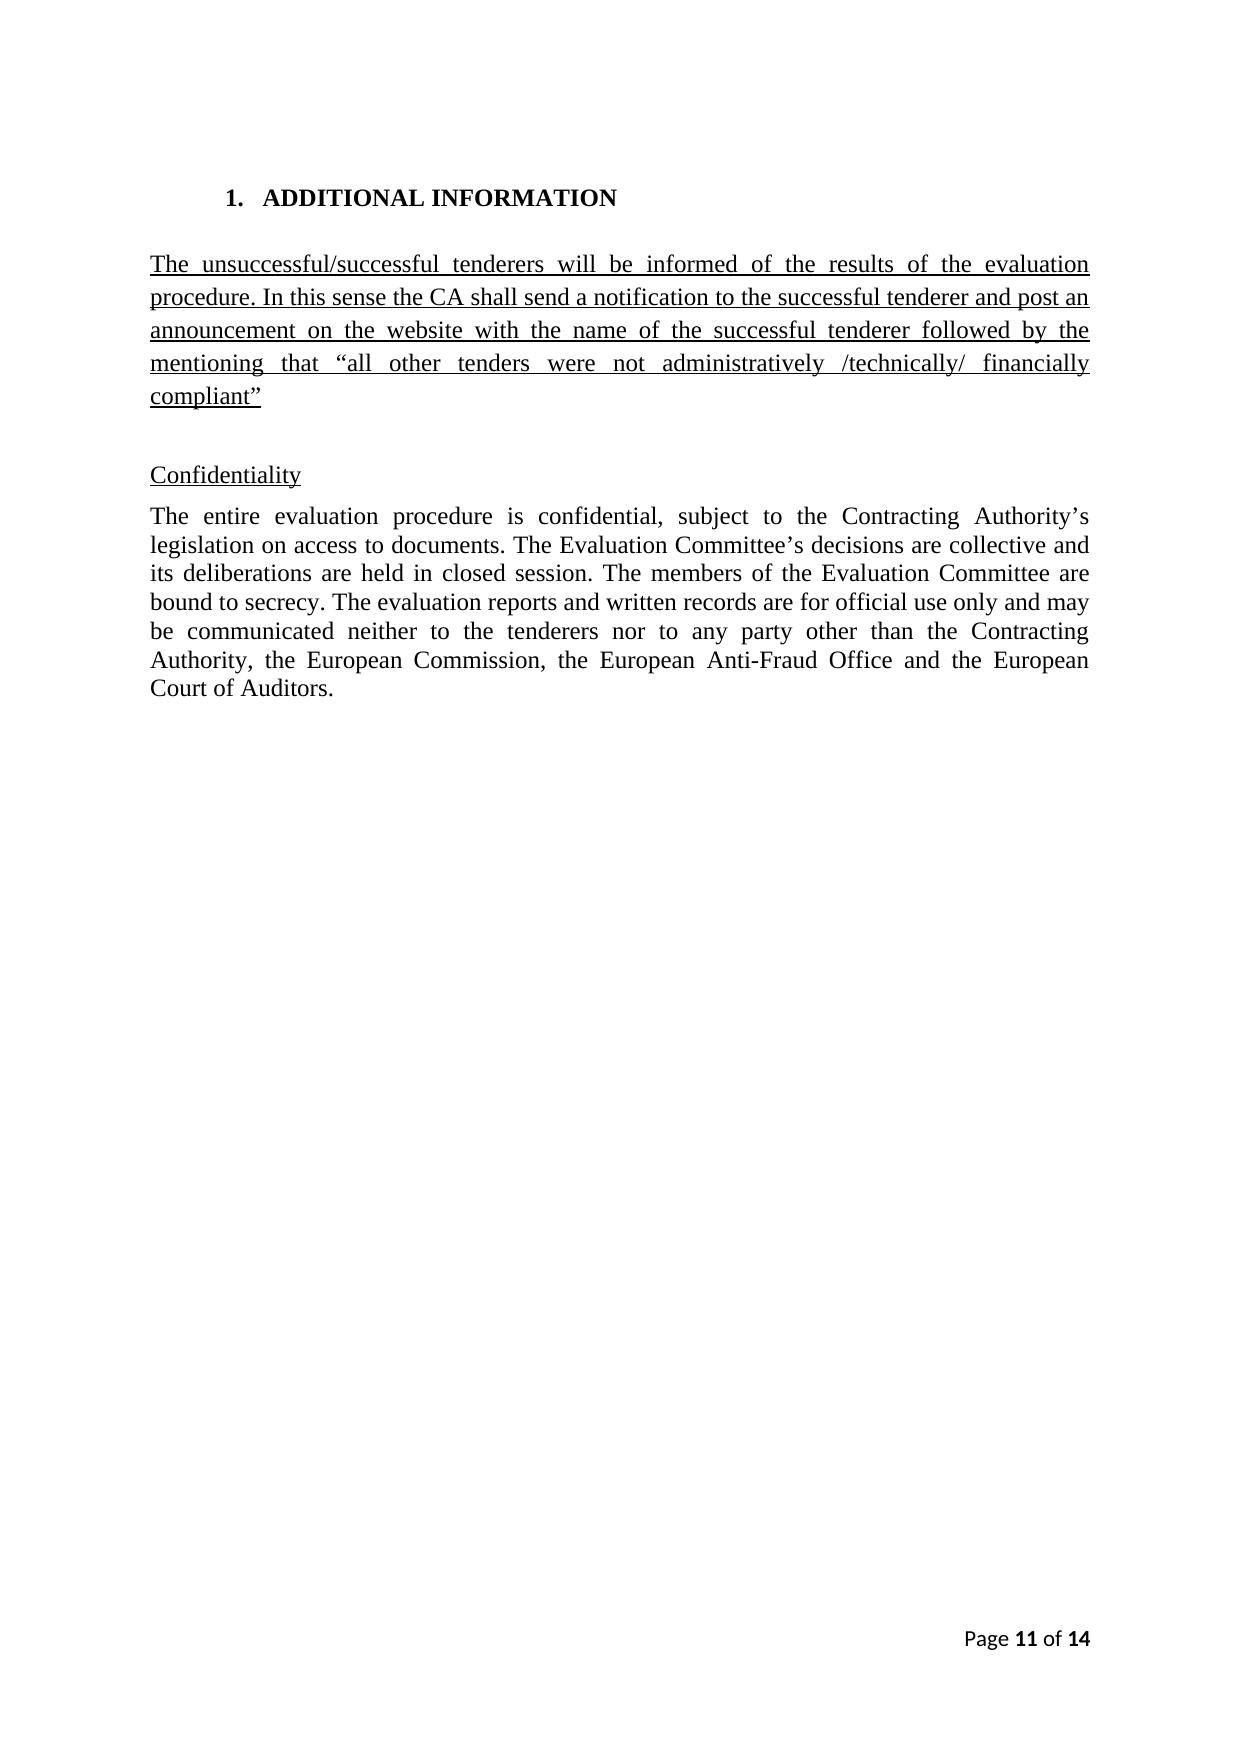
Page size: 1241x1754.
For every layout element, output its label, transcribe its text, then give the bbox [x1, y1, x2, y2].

text Confidentiality [150, 460, 1090, 488]
list ADDITIONAL INFORMATION [225, 183, 1090, 212]
text The unsuccessful/successful tenderers will be informed of the results of the evaluation procedure. In this sense the CA shall send a notification to the successful tenderer and post an announcement on the website with the name of the successful tenderer followed by the mentioning that “all other tenders were not administratively /technically/ financially compliant” [150, 308, 1090, 340]
text The unsuccessful/successful tenderers will be informed of the results of the evaluation procedure. In this sense the CA shall send a notification to the successful tenderer and post an announcement on the website with the name of the successful tenderer followed by the mentioning that “all other tenders were not administratively /technically/ financially compliant” [150, 374, 1090, 410]
text The unsuccessful/successful tenderers will be informed of the results of the evaluation procedure. In this sense the CA shall send a notification to the successful tenderer and post an announcement on the website with the name of the successful tenderer followed by the mentioning that “all other tenders were not administratively /technically/ financially compliant” [150, 342, 1090, 373]
text The entire evaluation procedure is confidential, subject to the Contracting Authority’s legislation on access to documents. The Evaluation Committee’s decisions are collective and its deliberations are held in closed session. The members of the Evaluation Committee are bound to secrecy. The evaluation reports and written records are for official use only and may be communicated neither to the tenderers nor to any party other than the Contracting Authority, the European Commission, the European Anti-Fraud Office and the European Court of Auditors. [150, 501, 1090, 702]
text The unsuccessful/successful tenderers will be informed of the results of the evaluation procedure. In this sense the CA shall send a notification to the successful tenderer and post an announcement on the website with the name of the successful tenderer followed by the mentioning that “all other tenders were not administratively /technically/ financially compliant” [150, 276, 1090, 307]
text The unsuccessful/successful tenderers will be informed of the results of the evaluation procedure. In this sense the CA shall send a notification to the successful tenderer and post an announcement on the website with the name of the successful tenderer followed by the mentioning that “all other tenders were not administratively /technically/ financially compliant” [150, 249, 1090, 274]
